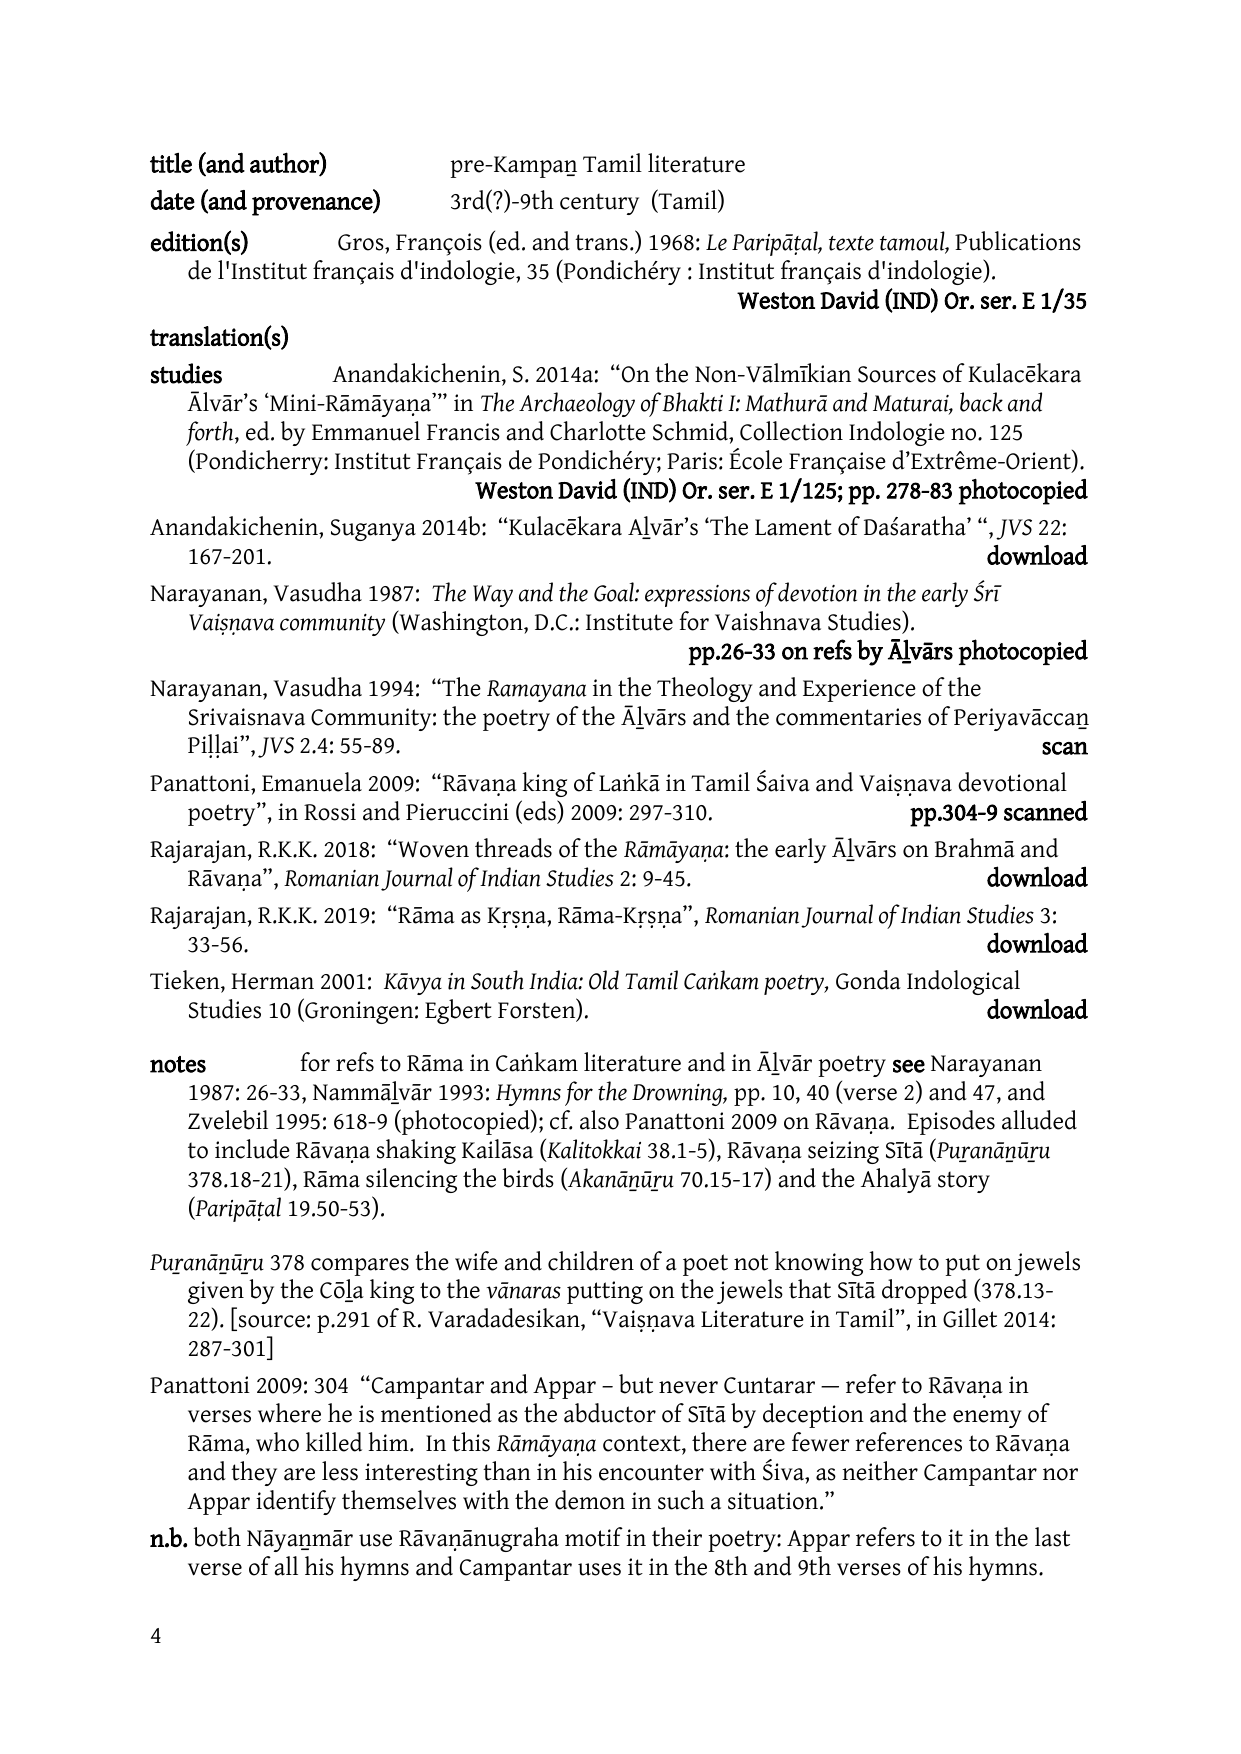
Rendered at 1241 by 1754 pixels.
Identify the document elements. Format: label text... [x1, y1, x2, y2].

text Rajarajan, R.K.K. 2018: “Woven threads of the Rāmāyaṇa: the early Āḻvārs on Brahmā and Rāvaṇa”, Romanian Journal of Indian Studies 2: 9-45. download [150, 835, 1090, 893]
text Panattoni 2009: 304 “Campantar and Appar – but never Cuntarar — refer to Rāvaṇa in verses where he is mentioned as the abductor of Sītā by deception and the enemy of Rāma, who killed him. In this Rāmāyaṇa context, there are fewer references to Rāvaṇa and they are less interesting than in his encounter with Śiva, as neither Campantar nor Appar identify themselves with the demon in such a situation.” [150, 1372, 1090, 1516]
text n.b. both Nāyaṉmār use Rāvaṇānugraha motif in their poetry: Appar refers to it in the last verse of all his hymns and Campantar uses it in the 8th and 9th verses of his hymns. [150, 1524, 1090, 1582]
text studies Anandakichenin, S. 2014a: “On the Non-Vālmīkian Sources of Kulacēkara Ālvār’s ʻMini-Rāmāyaṇaʼ” in The Archaeology of Bhakti I: Mathurā and Maturai, back and forth, ed. by Emmanuel Francis and Charlotte Schmid, Collection Indologie no. 125 (Pondicherry: Institut Français de Pondichéry; Paris: École Française d’Extrême-Orient). Weston David (IND) Or. ser. E 1/125; pp. 278-83 photocopied [150, 361, 1090, 505]
text Narayanan, Vasudha 1994: “The Ramayana in the Theology and Experience of the Srivaisnava Community: the poetry of the Āḻvārs and the commentaries of Periyavāccaṉ Piḷḷai”, JVS 2.4: 55-89. scan [150, 674, 1090, 761]
text title (and author) pre-Kampaṉ Tamil literature [150, 150, 1090, 179]
text Tieken, Herman 2001: Kāvya in South India: Old Tamil Caṅkam poetry, Gonda Indological Studies 10 (Groningen: Egbert Forsten). download [150, 967, 1090, 1025]
text date (and provenance) 3rd(?)-9th century (Tamil) [150, 187, 1090, 216]
text notes for refs to Rāma in Caṅkam literature and in Āḻvār poetry see Narayanan 1987: 26-33, Nammāḻvār 1993: Hymns for the Drowning, pp. 10, 40 (verse 2) and 47, and Zvelebil 1995: 618-9 (photocopied); cf. also Panattoni 2009 on Rāvaṇa. Episodes alluded to include Rāvaṇa shaking Kailāsa (Kalitokkai 38.1-5), Rāvaṇa seizing Sītā (Puṟanāṉūṟu 378.18-21), Rāma silencing the birds (Akanāṉūṟu 70.15-17) and the Ahalyā story (Paripāṭal 19.50-53). [150, 1050, 1090, 1223]
text Rajarajan, R.K.K. 2019: “Rāma as Kṛṣṇa, Rāma-Kṛṣṇa”, Romanian Journal of Indian Studies 3: 33-56. download [150, 901, 1090, 959]
text Panattoni, Emanuela 2009: “Rāvaṇa king of Laṅkā in Tamil Śaiva and Vaiṣṇava devotional poetry”, in Rossi and Pieruccini (eds) 2009: 297-310. pp.304-9 scanned [150, 769, 1090, 827]
text edition(s) Gros, François (ed. and trans.) 1968: Le Paripāṭal, texte tamoul, Publications de l'Institut français d'indologie, 35 (Pondichéry : Institut français d'indologie). Weston David (IND) Or. ser. E 1/35 [150, 228, 1090, 315]
text Narayanan, Vasudha 1987: The Way and the Goal: expressions of devotion in the early Śrī Vaiṣṇava community (Washington, D.C.: Institute for Vaishnava Studies). pp.26-33 on refs by Āḻvārs photocopied [150, 579, 1090, 666]
text translation(s) [150, 323, 1090, 352]
text Anandakichenin, Suganya 2014b: “Kulacēkara Aḻvār’s ‘The Lament of Daśaratha’ “, JVS 22: 167-201. download [150, 513, 1090, 571]
text Puṟanāṉūṟu 378 compares the wife and children of a poet not knowing how to put on jewels given by the Cōḻa king to the vānaras putting on the jewels that Sītā dropped (378.13-22). [source: p.291 of R. Varadadesikan, “Vaiṣṇava Literature in Tamil”, in Gillet 2014: 287-301] [150, 1248, 1090, 1363]
